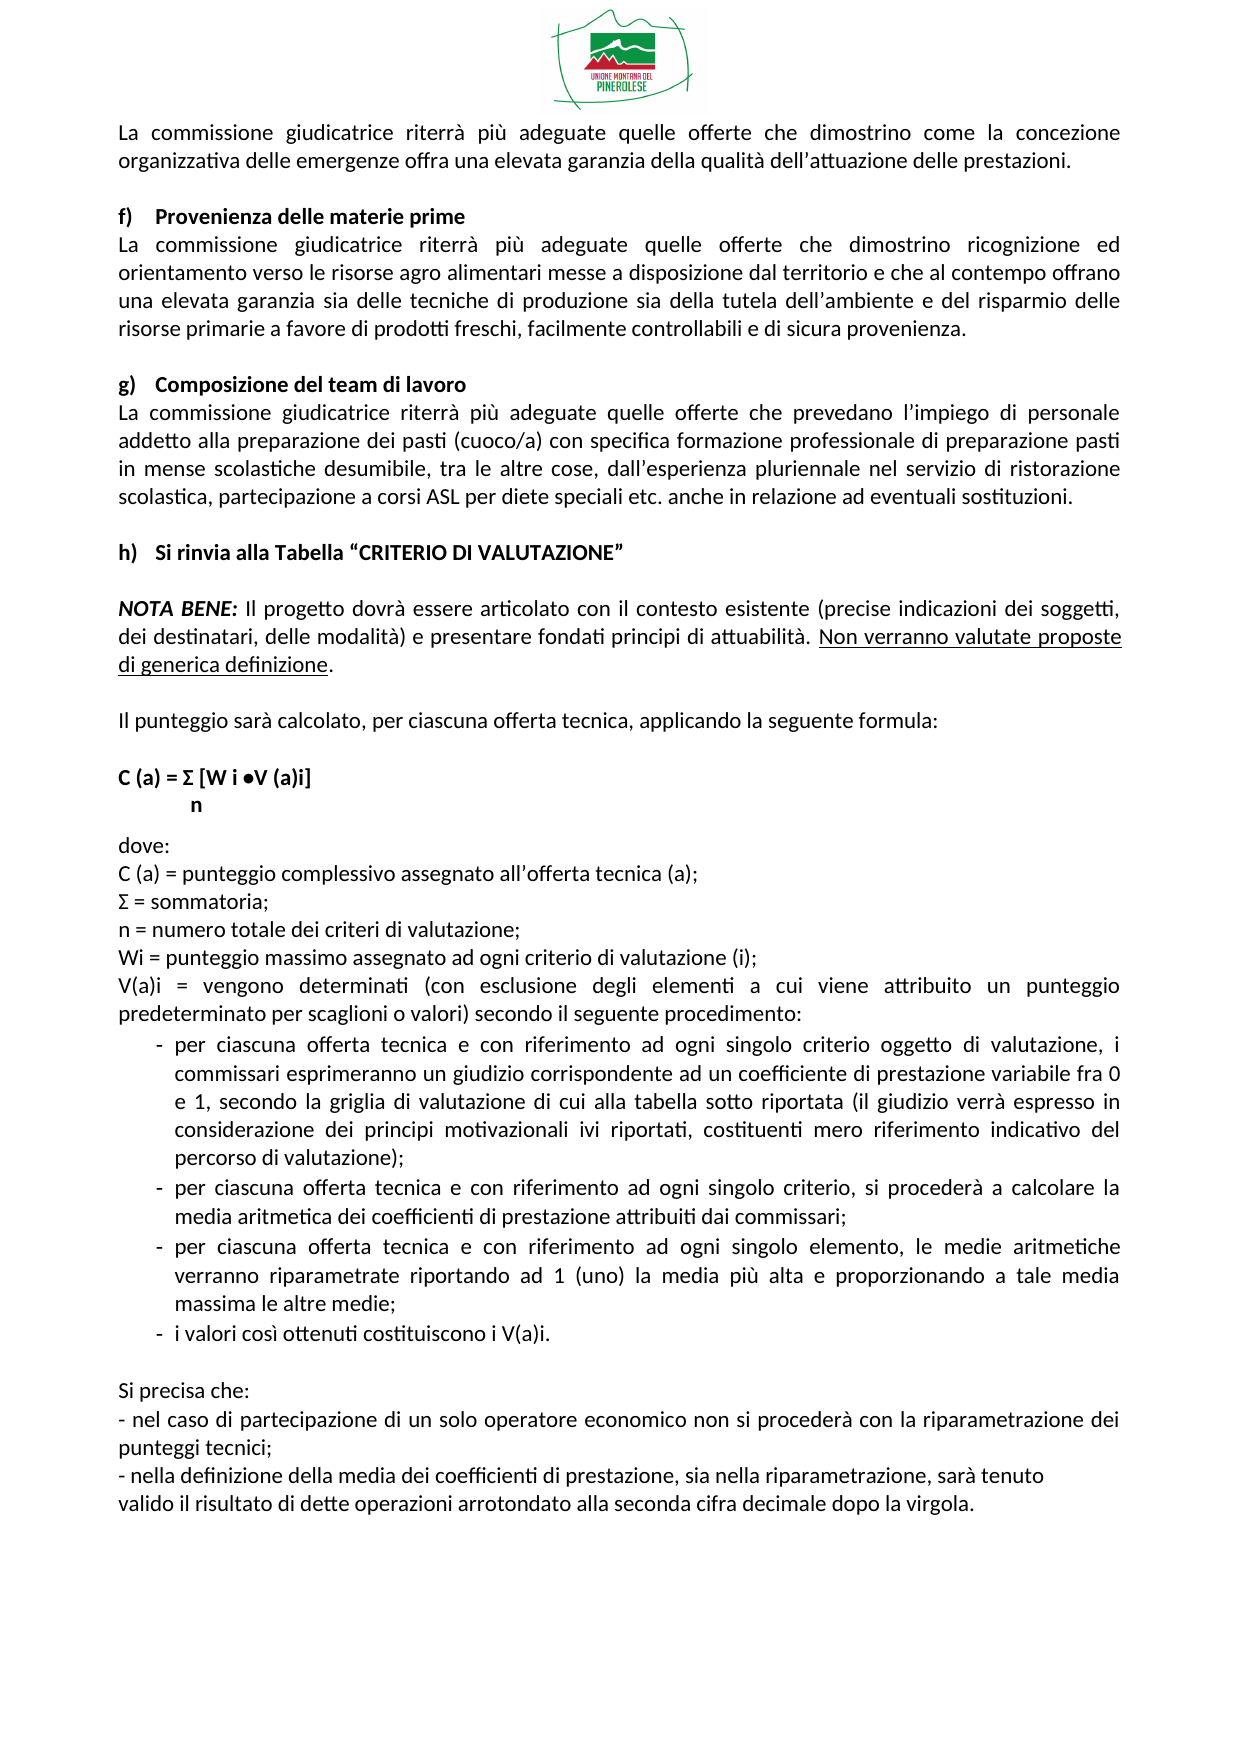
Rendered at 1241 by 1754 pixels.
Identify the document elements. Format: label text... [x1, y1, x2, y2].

list per ciascuna offerta tecnica e con riferimento ad ogni singolo elemento, le medie aritmetiche verranno riparametrate riportando ad 1 (uno) la media più alta e proporzionando a tale media massima le altre medie; [156, 1230, 1122, 1317]
text La commissione giudicatrice riterrà più adeguate quelle offerte che dimostrino come la concezione organizzativa delle emergenze offra una elevata garanzia della qualità dell’attuazione delle prestazioni. [118, 118, 1122, 174]
subtitle Composizione del team di lavoro [118, 370, 1122, 398]
text C (a) = Σ [W i •V (a)i] [118, 763, 1122, 791]
text - nel caso di partecipazione di un solo operatore economico non si procederà con la riparametrazione dei punteggi tecnici; [118, 1405, 1122, 1461]
text valido il risultato di dette operazioni arrotondato alla seconda cifra decimale dopo la virgola. [118, 1489, 1122, 1517]
text C (a) = punteggio complessivo assegnato all’offerta tecnica (a); [118, 859, 1122, 887]
text Wi = punteggio massimo assegnato ad ogni criterio di valutazione (i); [118, 943, 1122, 971]
text La commissione giudicatrice riterrà più adeguate quelle offerte che dimostrino ricognizione ed orientamento verso le risorse agro alimentari messe a disposizione dal territorio e che al contempo offrano una elevata garanzia sia delle tecniche di produzione sia della tutela dell’ambiente e del risparmio delle risorse primarie a favore di prodotti freschi, facilmente controllabili e di sicura provenienza. [118, 230, 1122, 342]
list i valori così ottenuti costituiscono i V(a)i. [156, 1317, 1122, 1349]
subtitle Si rinvia alla Tabella “CRITERIO DI VALUTAZIONE” [118, 538, 1122, 566]
list per ciascuna offerta tecnica e con riferimento ad ogni singolo criterio oggetto di valutazione, i commissari esprimeranno un giudizio corrispondente ad un coefficiente di prestazione variabile fra 0 e 1, secondo la griglia di valutazione di cui alla tabella sotto riportata (il giudizio verrà espresso in considerazione dei principi motivazionali ivi riportati, costituenti mero riferimento indicativo del percorso di valutazione); [156, 1027, 1122, 1171]
subtitle Provenienza delle materie prime [118, 202, 1122, 230]
text Si precisa che: [118, 1377, 1122, 1405]
text NOTA BENE: Il progetto dovrà essere articolato con il contesto esistente (precise indicazioni dei soggetti, dei destinatari, delle modalità) e presentare fondati principi di attuabilità. Non verranno valutate proposte di generica definizione. [118, 594, 1122, 678]
text La commissione giudicatrice riterrà più adeguate quelle offerte che prevedano l’impiego di personale addetto alla preparazione dei pasti (cuoco/a) con specifica formazione professionale di preparazione pasti in mense scolastiche desumibile, tra le altre cose, dall’esperienza pluriennale nel servizio di ristorazione scolastica, partecipazione a corsi ASL per diete speciali etc. anche in relazione ad eventuali sostituzioni. [118, 398, 1122, 510]
text n [118, 791, 1122, 819]
text V(a)i = vengono determinati (con esclusione degli elementi a cui viene attribuito un punteggio predeterminato per scaglioni o valori) secondo il seguente procedimento: [118, 971, 1122, 1027]
text n = numero totale dei criteri di valutazione; [118, 915, 1122, 943]
list per ciascuna offerta tecnica e con riferimento ad ogni singolo criterio, si procederà a calcolare la media aritmetica dei coefficienti di prestazione attribuiti dai commissari; [156, 1171, 1122, 1230]
text - nella definizione della media dei coefficienti di prestazione, sia nella riparametrazione, sarà tenuto [118, 1461, 1122, 1489]
text Σ = sommatoria; [118, 887, 1122, 915]
text Il punteggio sarà calcolato, per ciascuna offerta tecnica, applicando la seguente formula: [118, 707, 1122, 734]
text dove: [118, 831, 1122, 859]
